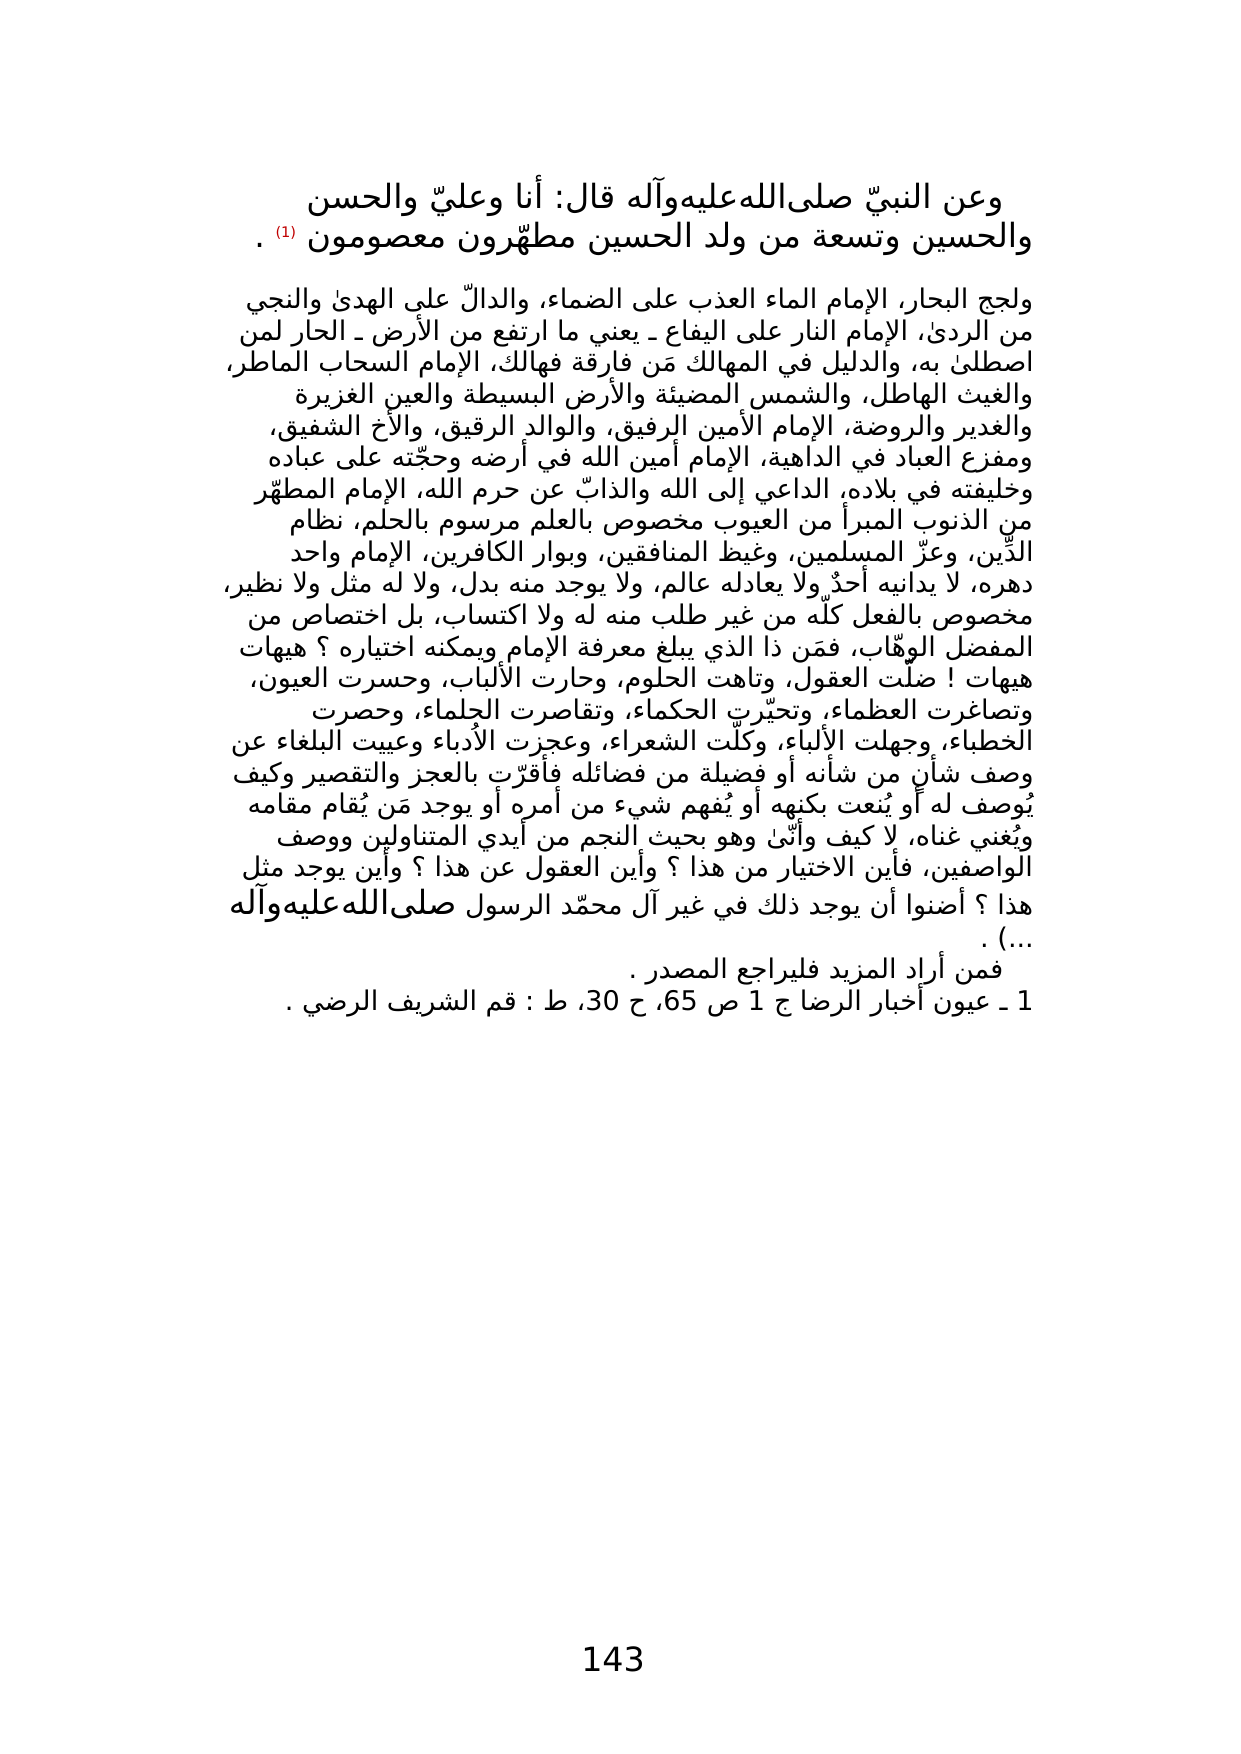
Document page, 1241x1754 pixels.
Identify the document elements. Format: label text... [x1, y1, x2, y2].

text فمن أراد المزيد فليراجع المصدر . [222, 954, 1033, 985]
text وعن النبيّ صلى‌الله‌عليه‌وآله قال: أنا وعليّ والحسن والحسين وتسعة من ولد الحسين مطهّرون معصومون (1) . [222, 177, 1033, 255]
text ولجج البحار، الإمام الماء العذب علی الضماء، والدالّ علی الهدیٰ والنجي من الردیٰ، الإمام النار علی اليفاع ـ يعني ما ارتفع من الأرض ـ الحار لمن اصطلیٰ به، والدليل في المهالك مَن فارقة فهالك، الإمام السحاب الماطر، والغيث الهاطل، والشمس المضيئة والأرض البسيطة والعين الغزيرة والغدير والروضة، الإمام الأمين الرفيق، والوالد الرقيق، والأخ الشفيق، ومفزع العباد في الداهية، الإمام أمين الله في أرضه وحجّته علی عباده وخليفته في بلاده، الداعي إلی الله والذابّ عن حرم الله، الإمام المطهّر من الذنوب المبرأ من العيوب مخصوص بالعلم مرسوم بالحلم، نظام الدِّين، وعزّ المسلمين، وغيظ المنافقين، وبوار الكافرين، الإمام واحد دهره، لا يدانيه أحدٌ ولا يعادله عالم، ولا يوجد منه بدل، ولا له مثل ولا نظير، مخصوص بالفعل كلّه من غير طلب منه له ولا اكتساب، بل اختصاص من المفضل الوهّاب، فمَن ذا الذي يبلغ معرفة الإمام ويمكنه اختياره ؟ هيهات هيهات ! ضلّت العقول، وتاهت الحلوم، وحارت الألباب، وحسرت العيون، وتصاغرت العظماء، وتحيّرت الحكماء، وتقاصرت الحلماء، وحصرت الخطباء، وجهلت الألباء، وكلّت الشعراء، وعجزت الاُدباء وعييت البلغاء عن وصف شأنٍ من شأنه أو فضيلة من فضائله فأقرّت بالعجز والتقصير وكيف يُوصف له أو يُنعت بكنهه أو يُفهم شيء من أمره أو يوجد مَن يُقام مقامه ويُغني غناه، لا كيف وأنّیٰ وهو بحيث النجم من أيدي المتناولين ووصف الواصفين، فأين الاختيار من هذا ؟ وأين العقول عن هذا ؟ وأين يوجد مثل هذا ؟ أضنوا أن يوجد ذلك في غير آل محمّد الرسول صلى‌الله‌عليه‌وآله ...) . [222, 284, 1033, 954]
text 1 ـ عيون أخبار الرضا ج 1 ص 65، ح 30، ط : قم الشريف الرضي . [222, 985, 1033, 1017]
